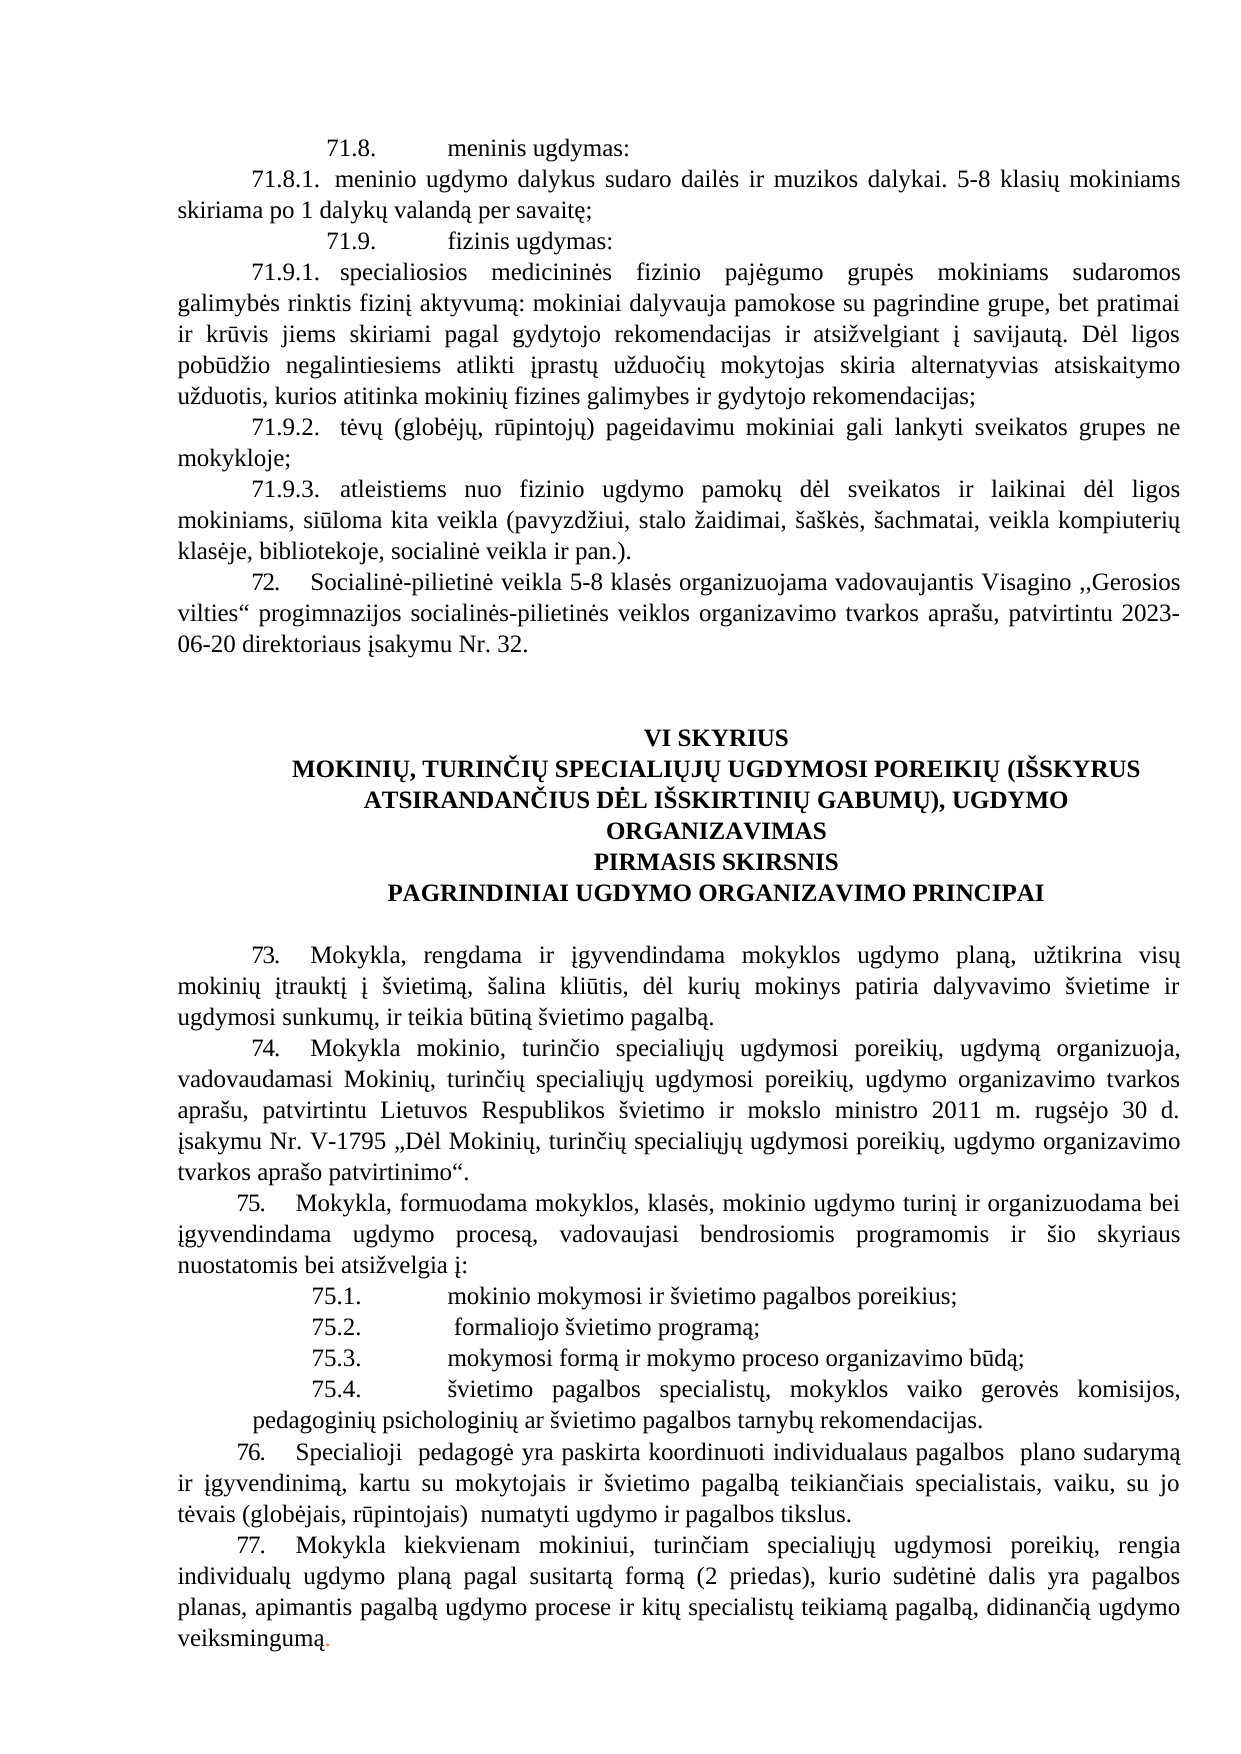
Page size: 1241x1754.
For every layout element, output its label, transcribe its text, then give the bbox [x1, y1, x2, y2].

list Specialioji pedagogė yra paskirta koordinuoti individualaus pagalbos plano sudarymą ir įgyvendinimą, kartu su mokytojais ir švietimo pagalbą teikiančiais specialistais, vaiku, su jo tėvais (globėjais, rūpintojais) numatyti ugdymo ir pagalbos tikslus. [177, 1437, 1181, 1527]
list Mokykla mokinio, turinčio specialiųjų ugdymosi poreikių, ugdymą organizuoja, vadovaudamasi Mokinių, turinčių specialiųjų ugdymosi poreikių, ugdymo organizavimo tvarkos aprašu, patvirtintu Lietuvos Respublikos švietimo ir mokslo ministro 2011 m. rugsėjo 30 d. įsakymu Nr. V-1795 „Dėl Mokinių, turinčių specialiųjų ugdymosi poreikių, ugdymo organizavimo tvarkos aprašo patvirtinimo“. [177, 1033, 1181, 1186]
list švietimo pagalbos specialistų, mokyklos vaiko gerovės komisijos, pedagoginių psichologinių ar švietimo pagalbos tarnybų rekomendacijas. [252, 1374, 1181, 1434]
list formaliojo švietimo programą; [252, 1312, 1181, 1341]
list meninis ugdymas: [252, 133, 1181, 162]
list atleistiems nuo fizinio ugdymo pamokų dėl sveikatos ir laikinai dėl ligos mokiniams, siūloma kita veikla (pavyzdžiui, stalo žaidimai, šaškės, šachmatai, veikla kompiuterių klasėje, bibliotekoje, socialinė veikla ir pan.). [177, 474, 1181, 565]
list fizinis ugdymas: [252, 226, 1181, 255]
list MOKINIŲ, TURINČIŲ SPECIALIŲJŲ UGDYMOSI POREIKIŲ (IŠSKYRUS ATSIRANDANČIUS DĖL IŠSKIRTINIŲ GABUMŲ), UGDYMO ORGANIZAVIMAS [251, 754, 1181, 844]
list VI SKYRIUS [251, 723, 1181, 751]
list Mokykla kiekvienam mokiniui, turinčiam specialiųjų ugdymosi poreikių, rengia individualų ugdymo planą pagal susitartą formą (2 priedas), kurio sudėtinė dalis yra pagalbos planas, apimantis pagalbą ugdymo procese ir kitų specialistų teikiamą pagalbą, didinančią ugdymo veiksmingumą. [177, 1530, 1181, 1652]
list PIRMASIS SKIRSNIS [251, 847, 1181, 876]
list Mokykla, rengdama ir įgyvendindama mokyklos ugdymo planą, užtikrina visų mokinių įtrauktį į švietimą, šalina kliūtis, dėl kurių mokinys patiria dalyvavimo švietime ir ugdymosi sunkumų, ir teikia būtiną švietimo pagalbą. [177, 940, 1181, 1031]
list Mokykla, formuodama mokyklos, klasės, mokinio ugdymo turinį ir organizuodama bei įgyvendindama ugdymo procesą, vadovaujasi bendrosiomis programomis ir šio skyriaus nuostatomis bei atsižvelgia į: [177, 1188, 1181, 1279]
list Socialinė-pilietinė veikla 5-8 klasės organizuojama vadovaujantis Visagino ,,Gerosios vilties“ progimnazijos socialinės-pilietinės veiklos organizavimo tvarkos aprašu, patvirtintu 2023-06-20 direktoriaus įsakymu Nr. 32. [177, 567, 1181, 658]
list mokymosi formą ir mokymo proceso organizavimo būdą; [252, 1343, 1181, 1372]
list PAGRINDINIAI UGDYMO ORGANIZAVIMO PRINCIPAI [251, 878, 1181, 907]
list mokinio mokymosi ir švietimo pagalbos poreikius; [252, 1281, 1181, 1310]
list tėvų (globėjų, rūpintojų) pageidavimu mokiniai gali lankyti sveikatos grupes ne mokykloje; [177, 412, 1181, 472]
list meninio ugdymo dalykus sudaro dailės ir muzikos dalykai. 5-8 klasių mokiniams skiriama po 1 dalykų valandą per savaitę; [177, 164, 1181, 224]
list specialiosios medicininės fizinio pajėgumo grupės mokiniams sudaromos galimybės rinktis fizinį aktyvumą: mokiniai dalyvauja pamokose su pagrindine grupe, bet pratimai ir krūvis jiems skiriami pagal gydytojo rekomendacijas ir atsižvelgiant į savijautą. Dėl ligos pobūdžio negalintiesiems atlikti įprastų užduočių mokytojas skiria alternatyvias atsiskaitymo užduotis, kurios atitinka mokinių fizines galimybes ir gydytojo rekomendacijas; [177, 257, 1181, 410]
